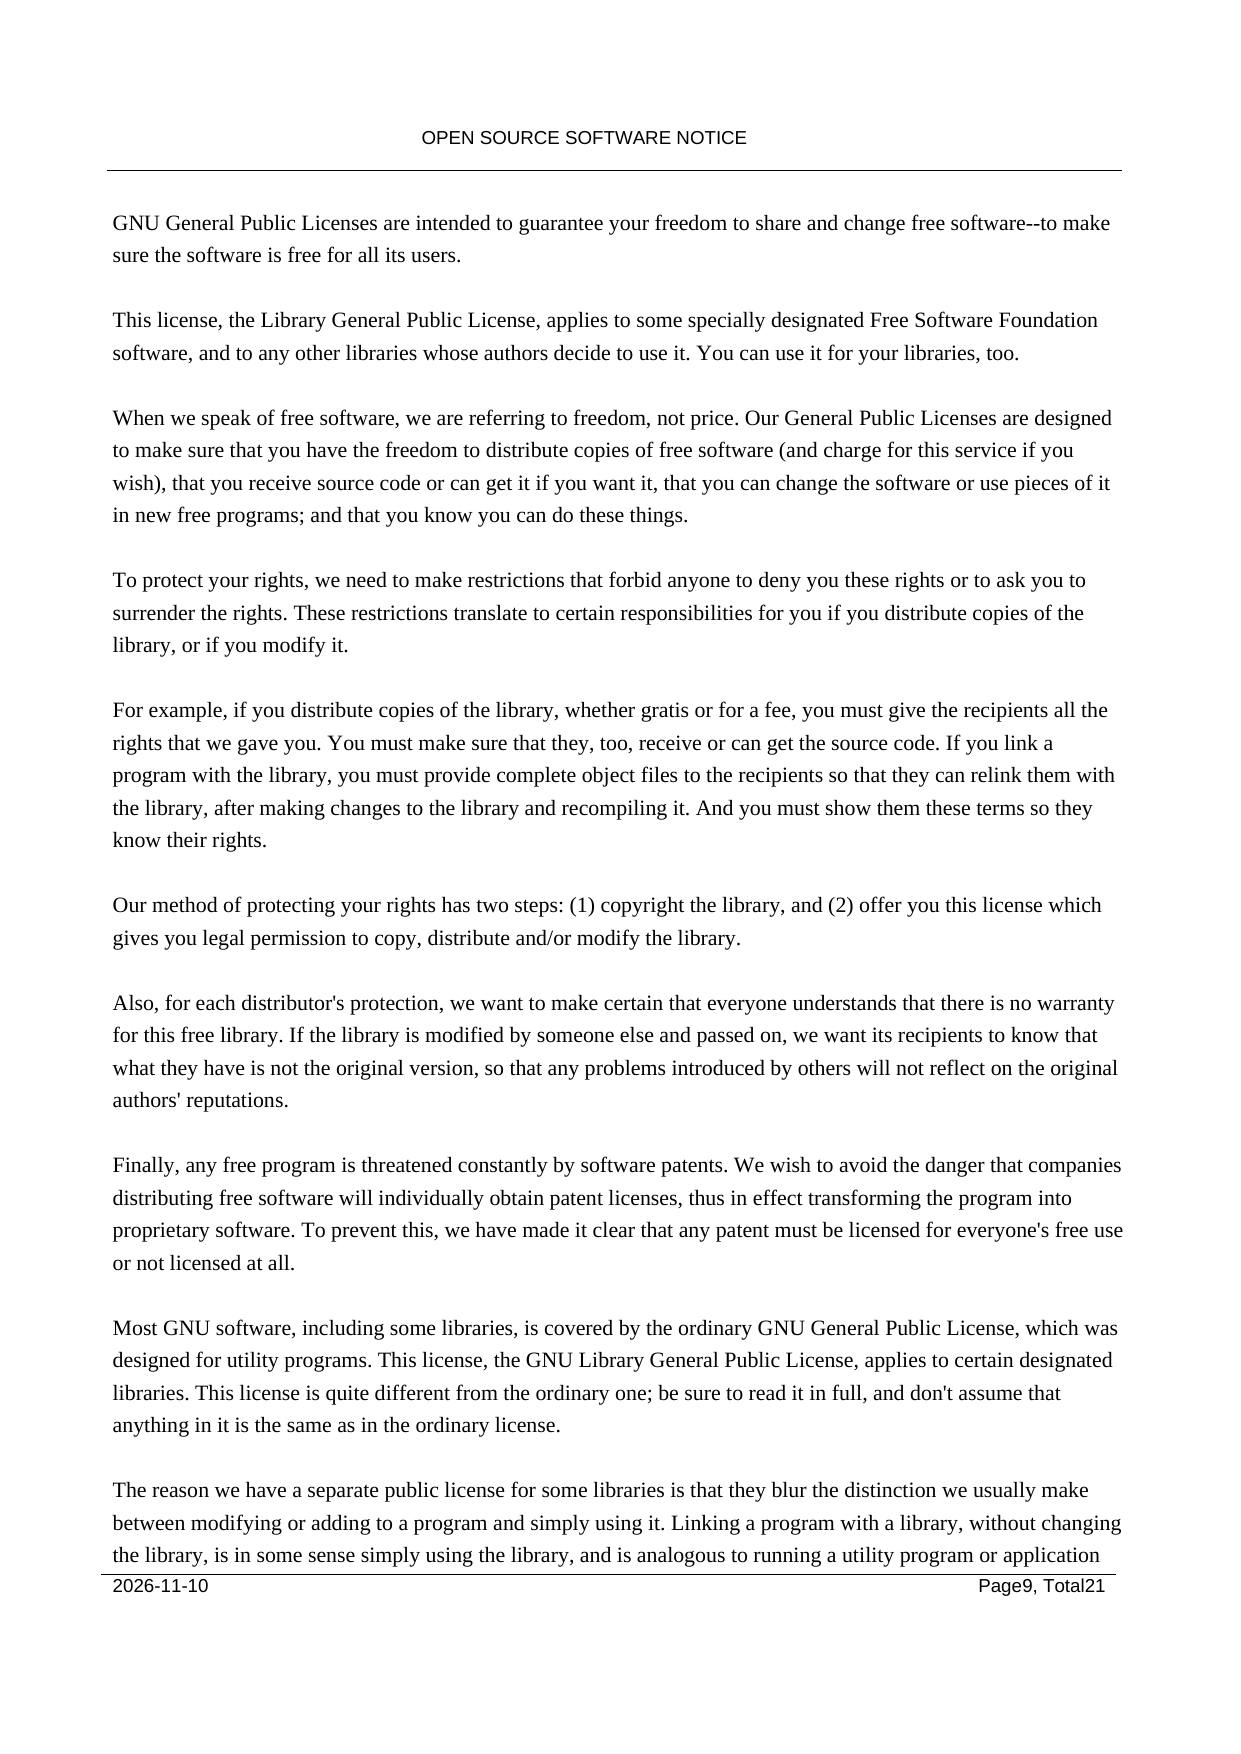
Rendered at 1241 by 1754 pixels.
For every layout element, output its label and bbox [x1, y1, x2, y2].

text [112, 206, 1128, 1571]
